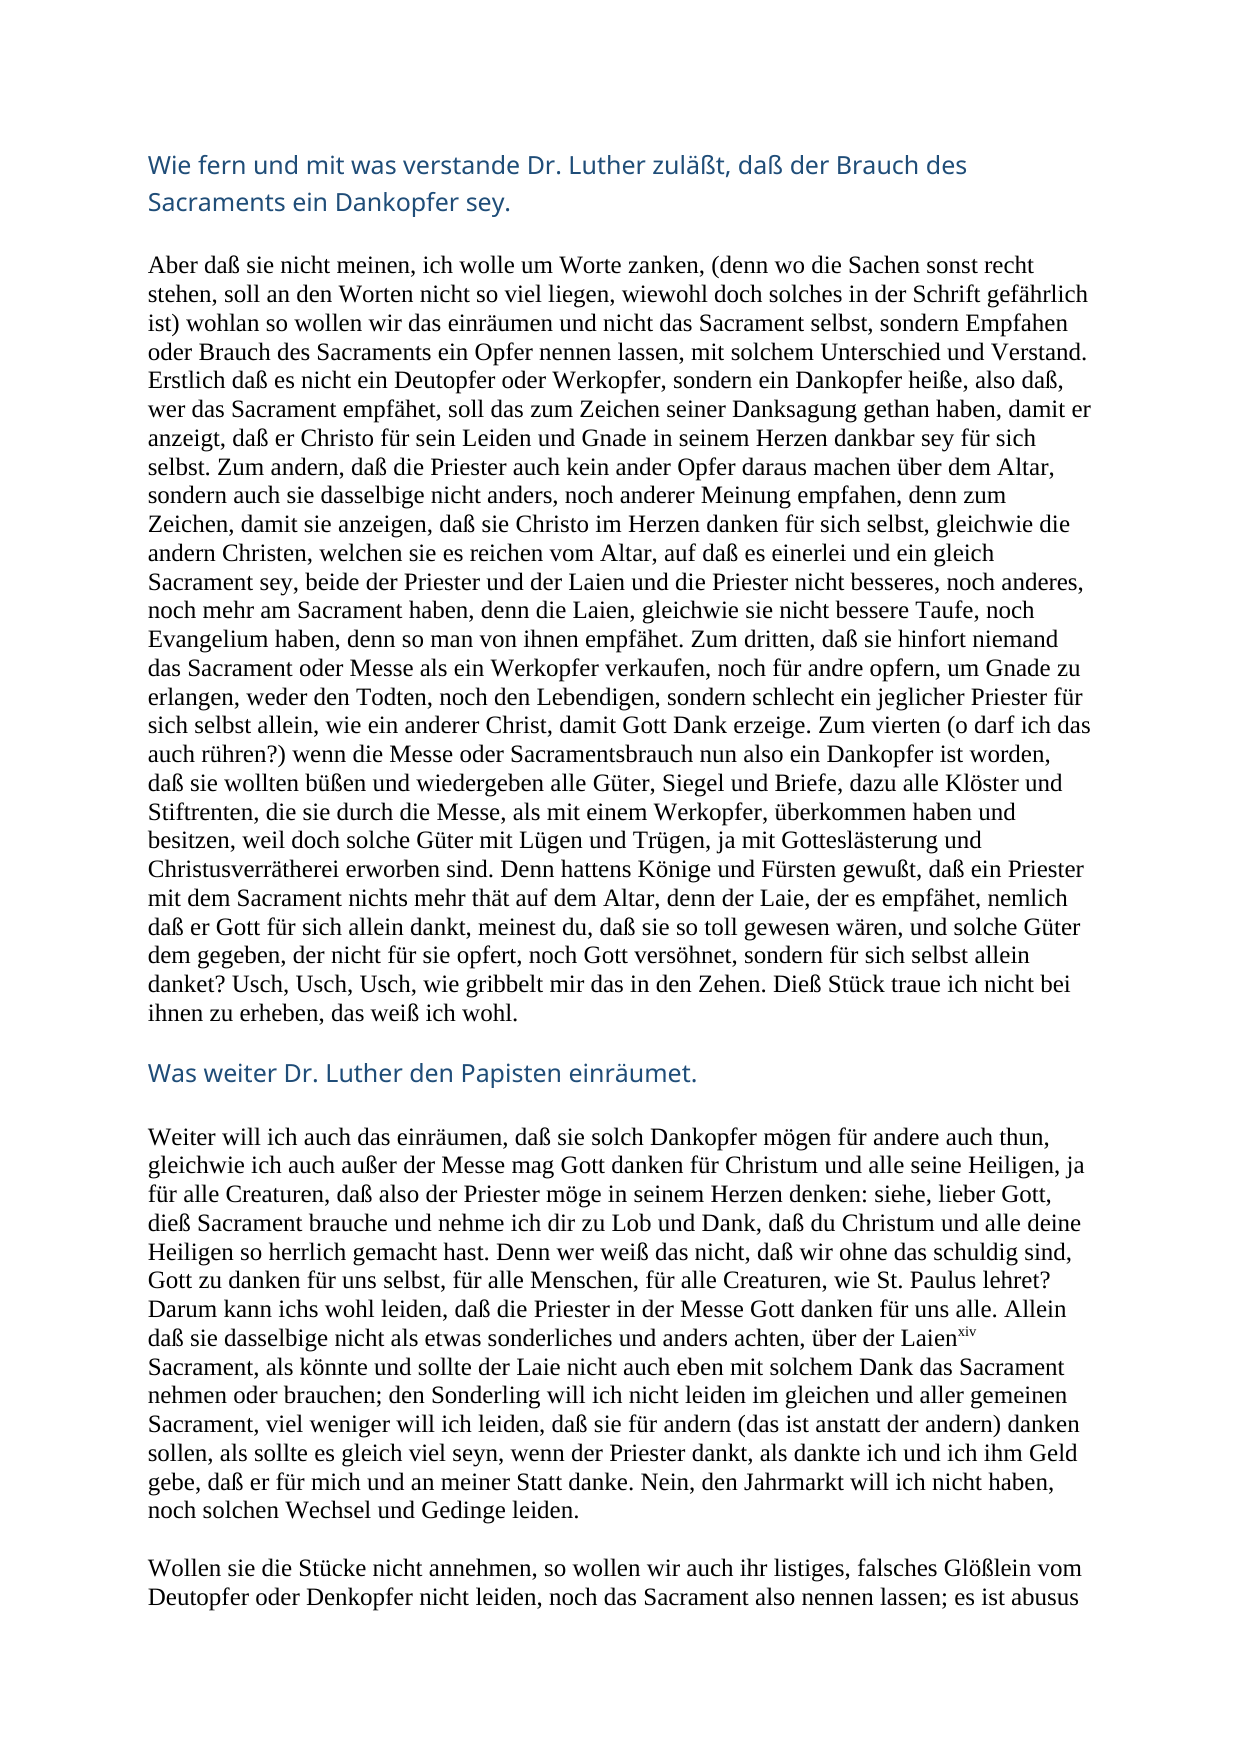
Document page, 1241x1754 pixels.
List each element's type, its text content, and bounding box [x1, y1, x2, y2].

text Weiter will ich auch das einräumen, daß sie solch Dankopfer mögen für andere auch thun, gleichwie ich auch außer der Messe mag Gott danken für Christum und alle seine Heiligen, ja für alle Creaturen, daß also der Priester möge in seinem Herzen denken: siehe, lieber Gott, dieß Sacrament brauche und nehme ich dir zu Lob und Dank, daß du Christum und alle deine Heiligen so herrlich gemacht hast. Denn wer weiß das nicht, daß wir ohne das schuldig sind, Gott zu danken für uns selbst, für alle Menschen, für alle Creaturen, wie St. Paulus lehret? Darum kann ichs wohl leiden, daß die Priester in der Messe Gott danken für uns alle. Allein daß sie dasselbige nicht als etwas sonderliches und anders achten, über der Laien Sacrament, als könnte und sollte der Laie nicht auch eben mit solchem Dank das Sacrament nehmen oder brauchen; den Sonderling will ich nicht leiden im gleichen und aller gemeinen Sacrament, viel weniger will ich leiden, daß sie für andern (das ist anstatt der andern) danken sollen, als sollte es gleich viel seyn, wenn der Priester dankt, als dankte ich und ich ihm Geld gebe, daß er für mich und an meiner Statt danke. Nein, den Jahrmarkt will ich nicht haben, noch solchen Wechsel und Gedinge leiden. [148, 1122, 1093, 1524]
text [148, 1553, 1093, 1611]
subtitle Wie fern und mit was verstande Dr. Luther zuläßt, daß der Brauch des Sacraments ein Dankopfer sey. [148, 148, 1093, 218]
text Aber daß sie nicht meinen, ich wolle um Worte zanken, (denn wo die Sachen sonst recht stehen, soll an den Worten nicht so viel liegen, wiewohl doch solches in der Schrift gefährlich ist) wohlan so wollen wir das einräumen und nicht das Sacrament selbst, sondern Empfahen oder Brauch des Sacraments ein Opfer nennen lassen, mit solchem Unterschied und Verstand. Erstlich daß es nicht ein Deutopfer oder Werkopfer, sondern ein Dankopfer heiße, also daß, wer das Sacrament empfähet, soll das zum Zeichen seiner Danksagung gethan haben, damit er anzeigt, daß er Christo für sein Leiden und Gnade in seinem Herzen dankbar sey für sich selbst. Zum andern, daß die Priester auch kein ander Opfer daraus machen über dem Altar, sondern auch sie dasselbige nicht anders, noch anderer Meinung empfahen, denn zum Zeichen, damit sie anzeigen, daß sie Christo im Herzen danken für sich selbst, gleichwie die andern Christen, welchen sie es reichen vom Altar, auf daß es einerlei und ein gleich Sacrament sey, beide der Priester und der Laien und die Priester nicht besseres, noch anderes, noch mehr am Sacrament haben, denn die Laien, gleichwie sie nicht bessere Taufe, noch Evangelium haben, denn so man von ihnen empfähet. Zum dritten, daß sie hinfort niemand das Sacrament oder Messe als ein Werkopfer verkaufen, noch für andre opfern, um Gnade zu erlangen, weder den Todten, noch den Lebendigen, sondern schlecht ein jeglicher Priester für sich selbst allein, wie ein anderer Christ, damit Gott Dank erzeige. Zum vierten (o darf ich das auch rühren?) wenn die Messe oder Sacramentsbrauch nun also ein Dankopfer ist worden, daß sie wollten büßen und wiedergeben alle Güter, Siegel und Briefe, dazu alle Klöster und Stiftrenten, die sie durch die Messe, als mit einem Werkopfer, überkommen haben und besitzen, weil doch solche Güter mit Lügen und Trügen, ja mit Gotteslästerung und Christusverrätherei erworben sind. Denn hattens Könige und Fürsten gewußt, daß ein Priester mit dem Sacrament nichts mehr thät auf dem Altar, denn der Laie, der es empfähet, nemlich daß er Gott für sich allein dankt, meinest du, daß sie so toll gewesen wären, und solche Güter dem gegeben, der nicht für sie opfert, noch Gott versöhnet, sondern für sich selbst allein danket? Usch, Usch, Usch, wie gribbelt mir das in den Zehen. Dieß Stück traue ich nicht bei ihnen zu erheben, das weiß ich wohl. [148, 250, 1093, 1027]
subtitle Was weiter Dr. Luther den Papisten einräumet. [148, 1056, 1093, 1090]
